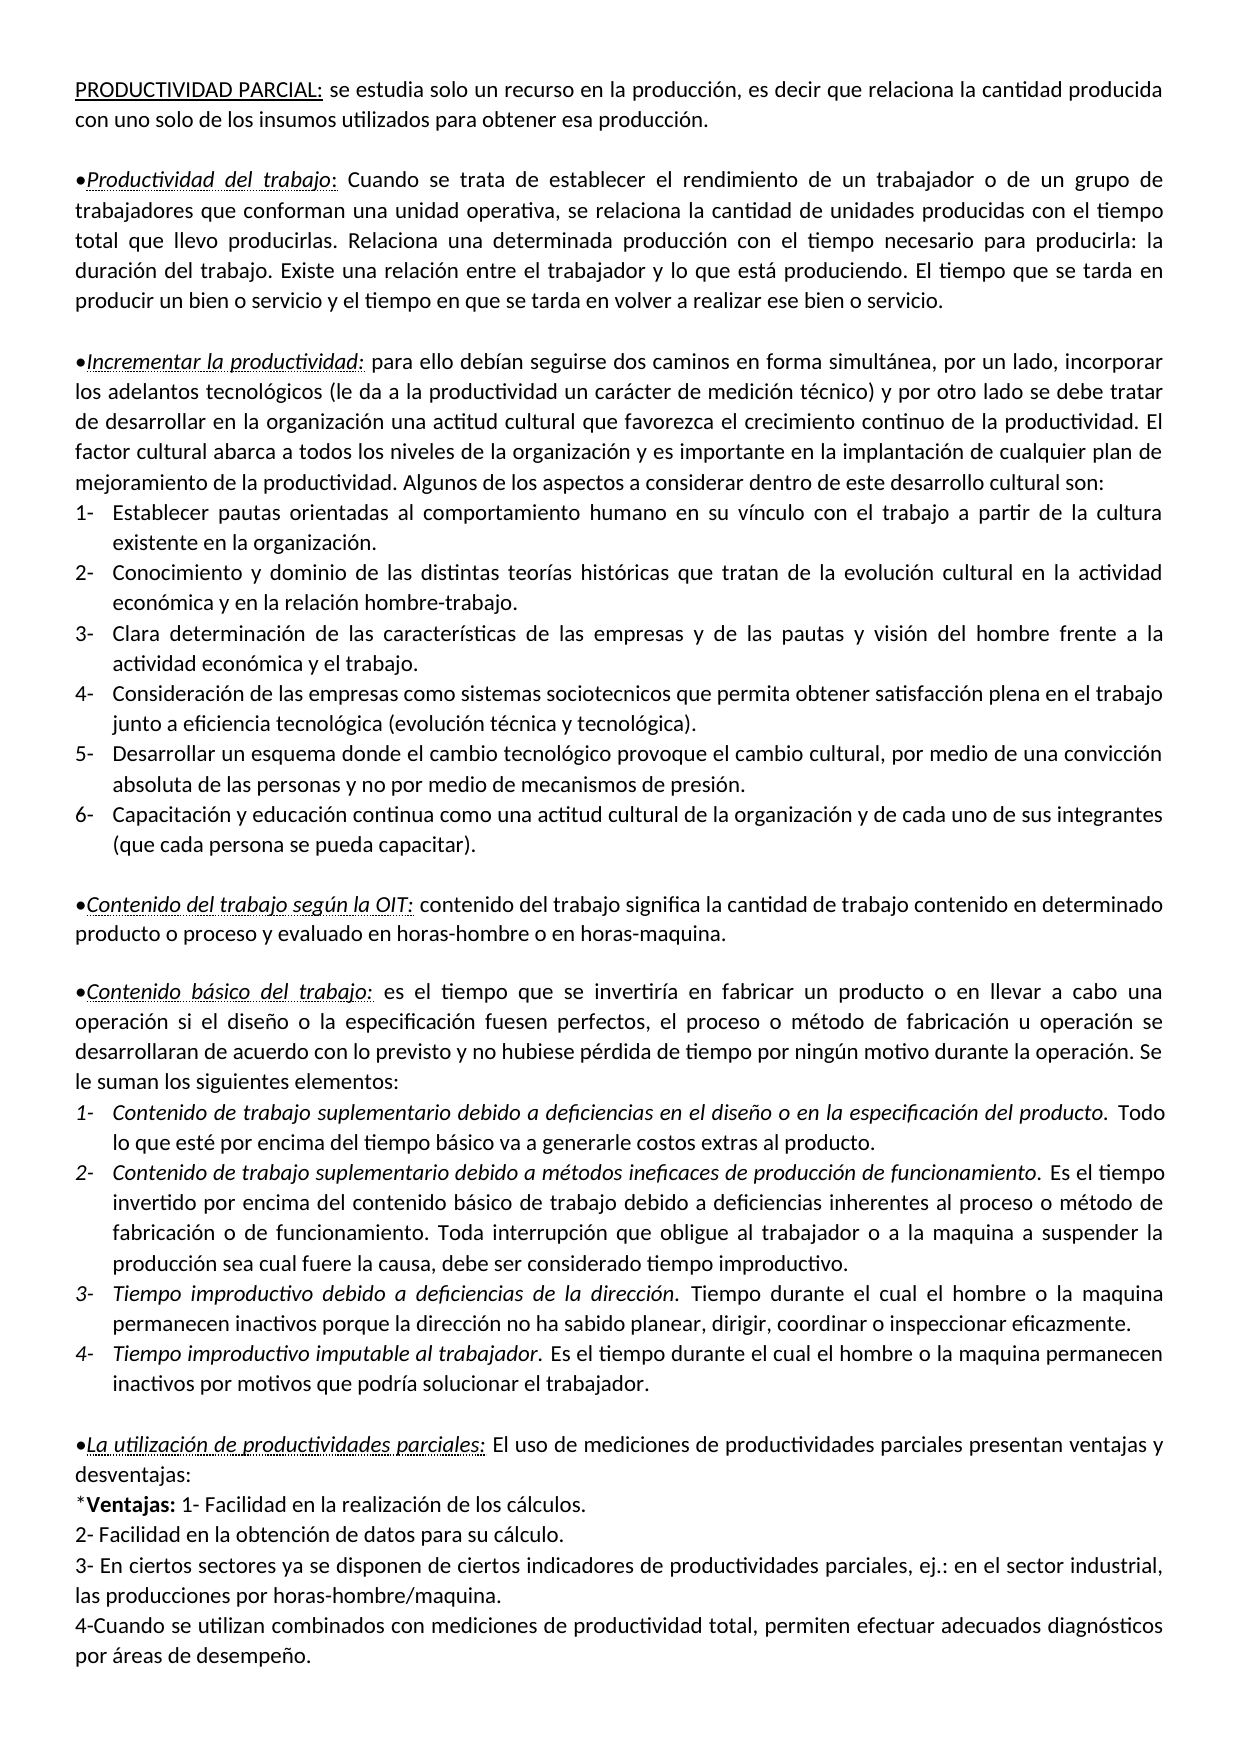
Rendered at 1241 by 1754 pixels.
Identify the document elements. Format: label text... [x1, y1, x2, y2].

list Capacitación y educación continua como una actitud cultural de la organización y de cada uno de sus integrantes (que cada persona se pueda capacitar). [75, 800, 1165, 858]
text 3- En ciertos sectores ya se disponen de ciertos indicadores de productividades parciales, ej.: en el sector industrial, las producciones por horas-hombre/maquina. [75, 1551, 1165, 1609]
text 4-Cuando se utilizan combinados con mediciones de productividad total, permiten efectuar adecuados diagnósticos por áreas de desempeño. [75, 1611, 1165, 1669]
text •Contenido básico del trabajo: es el tiempo que se invertiría en fabricar un producto o en llevar a cabo una operación si el diseño o la especificación fuesen perfectos, el proceso o método de fabricación u operación se desarrollaran de acuerdo con lo previsto y no hubiese pérdida de tiempo por ningún motivo durante la operación. Se le suman los siguientes elementos: [75, 977, 1165, 1096]
text •Incrementar la productividad: para ello debían seguirse dos caminos en forma simultánea, por un lado, incorporar los adelantos tecnológicos (le da a la productividad un carácter de medición técnico) y por otro lado se debe tratar de desarrollar en la organización una actitud cultural que favorezca el crecimiento continuo de la productividad. El factor cultural abarca a todos los niveles de la organización y es importante en la implantación de cualquier plan de mejoramiento de la productividad. Algunos de los aspectos a considerar dentro de este desarrollo cultural son: [75, 347, 1165, 496]
text *Ventajas: 1- Facilidad en la realización de los cálculos. [75, 1490, 1165, 1518]
list Establecer pautas orientadas al comportamiento humano en su vínculo con el trabajo a partir de la cultura existente en la organización. [75, 498, 1165, 556]
list Contenido de trabajo suplementario debido a métodos ineficaces de producción de funcionamiento. Es el tiempo invertido por encima del contenido básico de trabajo debido a deficiencias inherentes al proceso o método de fabricación o de funcionamiento. Toda interrupción que obligue al trabajador o a la maquina a suspender la producción sea cual fuere la causa, debe ser considerado tiempo improductivo. [75, 1158, 1165, 1277]
text •Productividad del trabajo: Cuando se trata de establecer el rendimiento de un trabajador o de un grupo de trabajadores que conforman una unidad operativa, se relaciona la cantidad de unidades producidas con el tiempo total que llevo producirlas. Relaciona una determinada producción con el tiempo necesario para producirla: la duración del trabajo. Existe una relación entre el trabajador y lo que está produciendo. El tiempo que se tarda en producir un bien o servicio y el tiempo en que se tarda en volver a realizar ese bien o servicio. [75, 166, 1165, 314]
text 2- Facilidad en la obtención de datos para su cálculo. [75, 1521, 1165, 1549]
list Tiempo improductivo debido a deficiencias de la dirección. Tiempo durante el cual el hombre o la maquina permanecen inactivos porque la dirección no ha sabido planear, dirigir, coordinar o inspeccionar eficazmente. [75, 1279, 1165, 1337]
list Contenido de trabajo suplementario debido a deficiencias en el diseño o en la especificación del producto. Todo lo que esté por encima del tiempo básico va a generarle costos extras al producto. [75, 1098, 1165, 1156]
list Conocimiento y dominio de las distintas teorías históricas que tratan de la evolución cultural en la actividad económica y en la relación hombre-trabajo. [75, 558, 1165, 617]
list Desarrollar un esquema donde el cambio tecnológico provoque el cambio cultural, por medio de una convicción absoluta de las personas y no por medio de mecanismos de presión. [75, 739, 1165, 798]
text •La utilización de productividades parciales: El uso de mediciones de productividades parciales presentan ventajas y desventajas: [75, 1430, 1165, 1488]
list Clara determinación de las características de las empresas y de las pautas y visión del hombre frente a la actividad económica y el trabajo. [75, 619, 1165, 677]
text •Contenido del trabajo según la OIT: contenido del trabajo significa la cantidad de trabajo contenido en determinado producto o proceso y evaluado en horas-hombre o en horas-maquina. [75, 891, 1165, 947]
list Consideración de las empresas como sistemas sociotecnicos que permita obtener satisfacción plena en el trabajo junto a eficiencia tecnológica (evolución técnica y tecnológica). [75, 679, 1165, 737]
text PRODUCTIVIDAD PARCIAL: se estudia solo un recurso en la producción, es decir que relaciona la cantidad producida con uno solo de los insumos utilizados para obtener esa producción. [75, 75, 1165, 133]
list Tiempo improductivo imputable al trabajador. Es el tiempo durante el cual el hombre o la maquina permanecen inactivos por motivos que podría solucionar el trabajador. [75, 1339, 1165, 1398]
